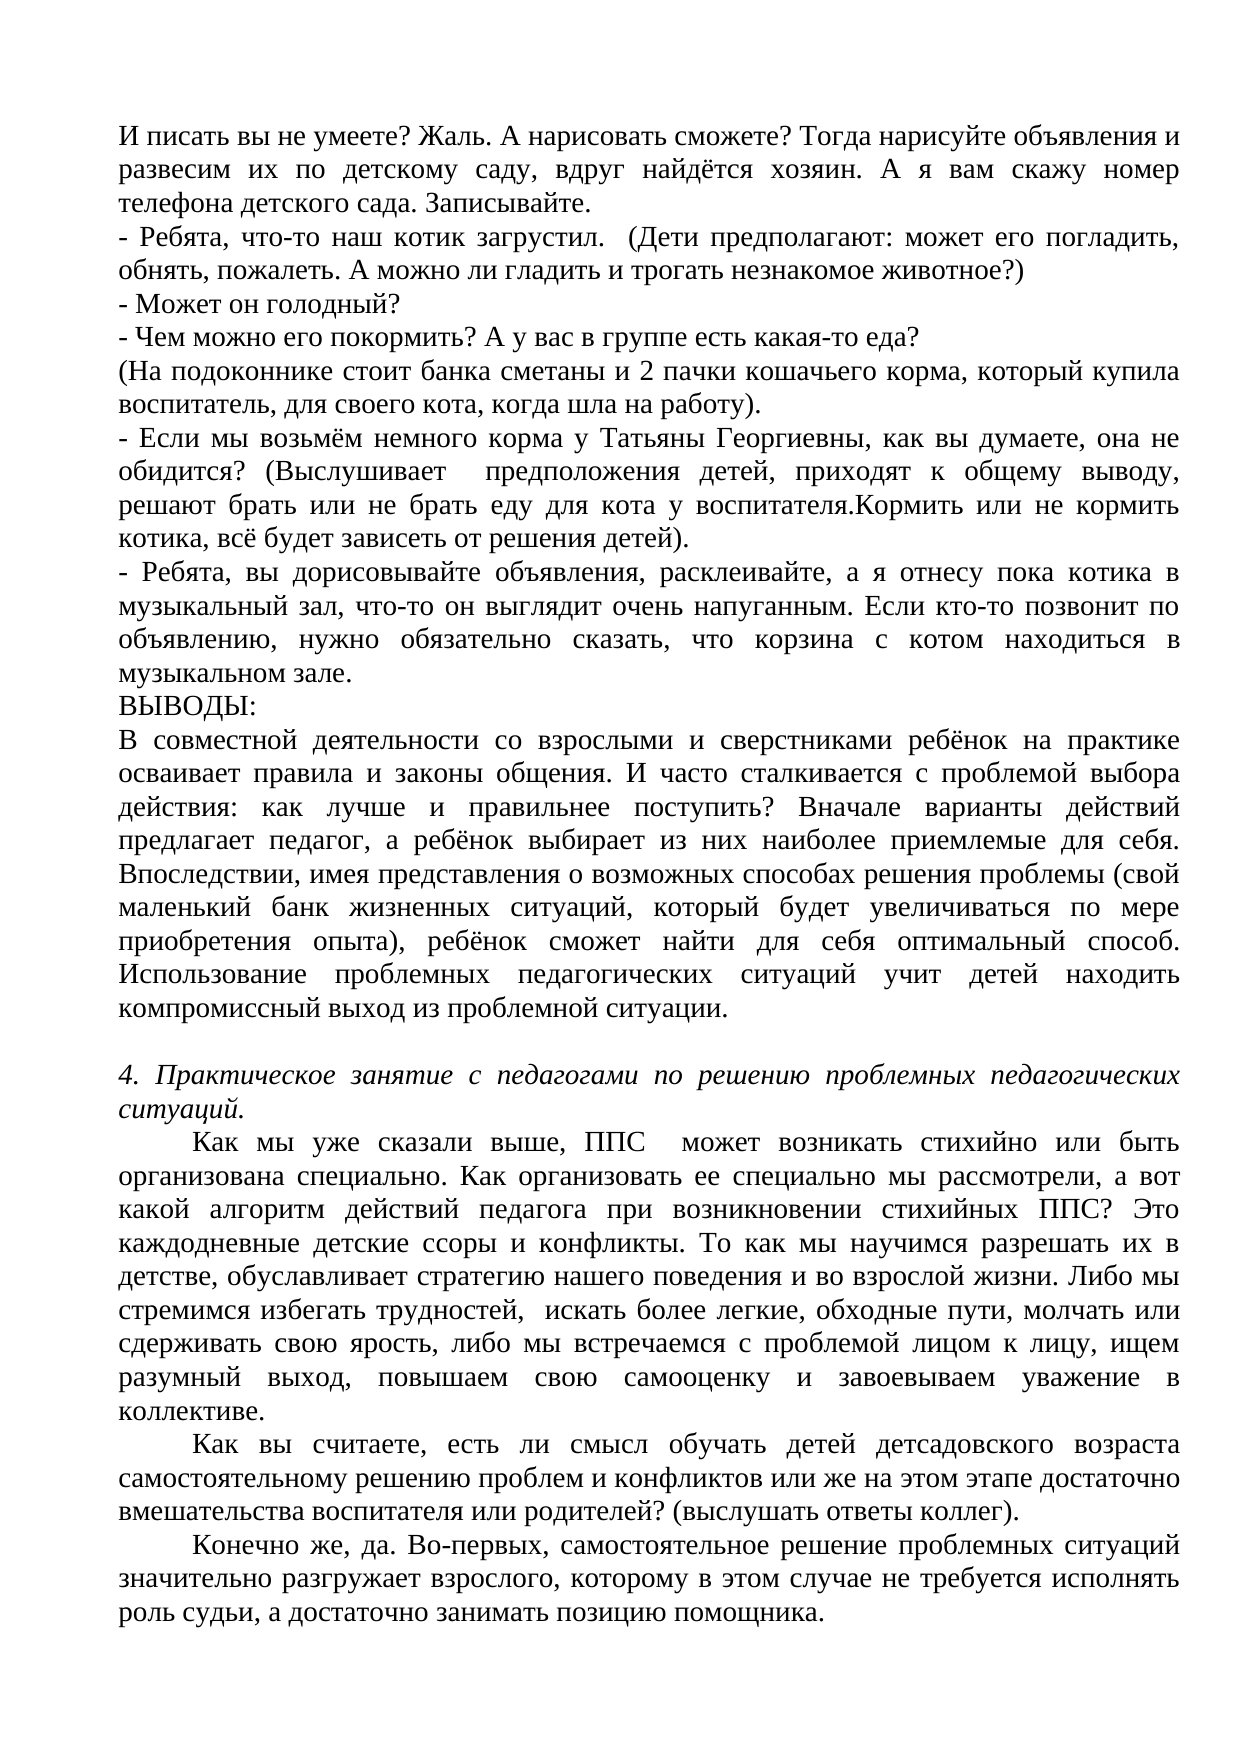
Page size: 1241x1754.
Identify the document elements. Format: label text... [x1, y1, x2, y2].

text В совместной деятельности со взрослыми и сверстниками ребёнок на практике осваивает правила и законы общения. И часто сталкивается с проблемой выбора действия: как лучше и правильнее поступить? Вначале варианты действий предлагает педагог, а ребёнок выбирает из них наиболее приемлемые для себя. Впоследствии, имея представления о возможных способах решения проблемы (свой маленький банк жизненных ситуаций, который будет увеличиваться по мере приобретения опыта), ребёнок сможет найти для себя оптимальный способ. Использование проблемных педагогических ситуаций учит детей находить компромиссный выход из проблемной ситуации. [118, 722, 1181, 1024]
text 4. Практическое занятие с педагогами по решению проблемных педагогических ситуаций. [118, 1057, 1181, 1124]
text - Может он голодный? [118, 286, 1181, 319]
text Как мы уже сказали выше, ППС может возникать стихийно или быть организована специально. Как организовать ее специально мы рассмотрели, а вот какой алгоритм действий педагога при возникновении стихийных ППС? Это каждодневные детские ссоры и конфликты. То как мы научимся разрешать их в детстве, обуславливает стратегию нашего поведения и во взрослой жизни. Либо мы стремимся избегать трудностей, искать более легкие, обходные пути, молчать или сдерживать свою ярость, либо мы встречаемся с проблемой лицом к лицу, ищем разумный выход, повышаем свою самооценку и завоевываем уважение в коллективе. [118, 1124, 1181, 1426]
text - Ребята, что-то наш котик загрустил. (Дети предполагают: может его погладить, обнять, пожалеть. А можно ли гладить и трогать незнакомое животное?) [118, 219, 1181, 286]
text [118, 118, 1181, 219]
text Конечно же, да. Во-первых, самостоятельное решение проблемных ситуаций значительно разгружает взрослого, которому в этом случае не требуется исполнять роль судьи, а достаточно занимать позицию помощника. [118, 1527, 1181, 1627]
text ВЫВОДЫ: [118, 688, 1181, 722]
text - Чем можно его покормить? А у вас в группе есть какая-то еда? [118, 319, 1181, 353]
text (На подоконнике стоит банка сметаны и 2 пачки кошачьего корма, который купила воспитатель, для своего кота, когда шла на работу). [118, 353, 1181, 420]
text Как вы считаете, есть ли смысл обучать детей детсадовского возраста самостоятельному решению проблем и конфликтов или же на этом этапе достаточно вмешательства воспитателя или родителей? (выслушать ответы коллег). [118, 1426, 1181, 1527]
text - Ребята, вы дорисовывайте объявления, расклеивайте, а я отнесу пока котика в музыкальный зал, что-то он выглядит очень напуганным. Если кто-то позвонит по объявлению, нужно обязательно сказать, что корзина с котом находиться в музыкальном зале. [118, 554, 1181, 688]
text - Если мы возьмём немного корма у Татьяны Георгиевны, как вы думаете, она не обидится? (Выслушивает предположения детей, приходят к общему выводу, решают брать или не брать еду для кота у воспитателя.Кормить или не кормить котика, всё будет зависеть от решения детей). [118, 420, 1181, 554]
